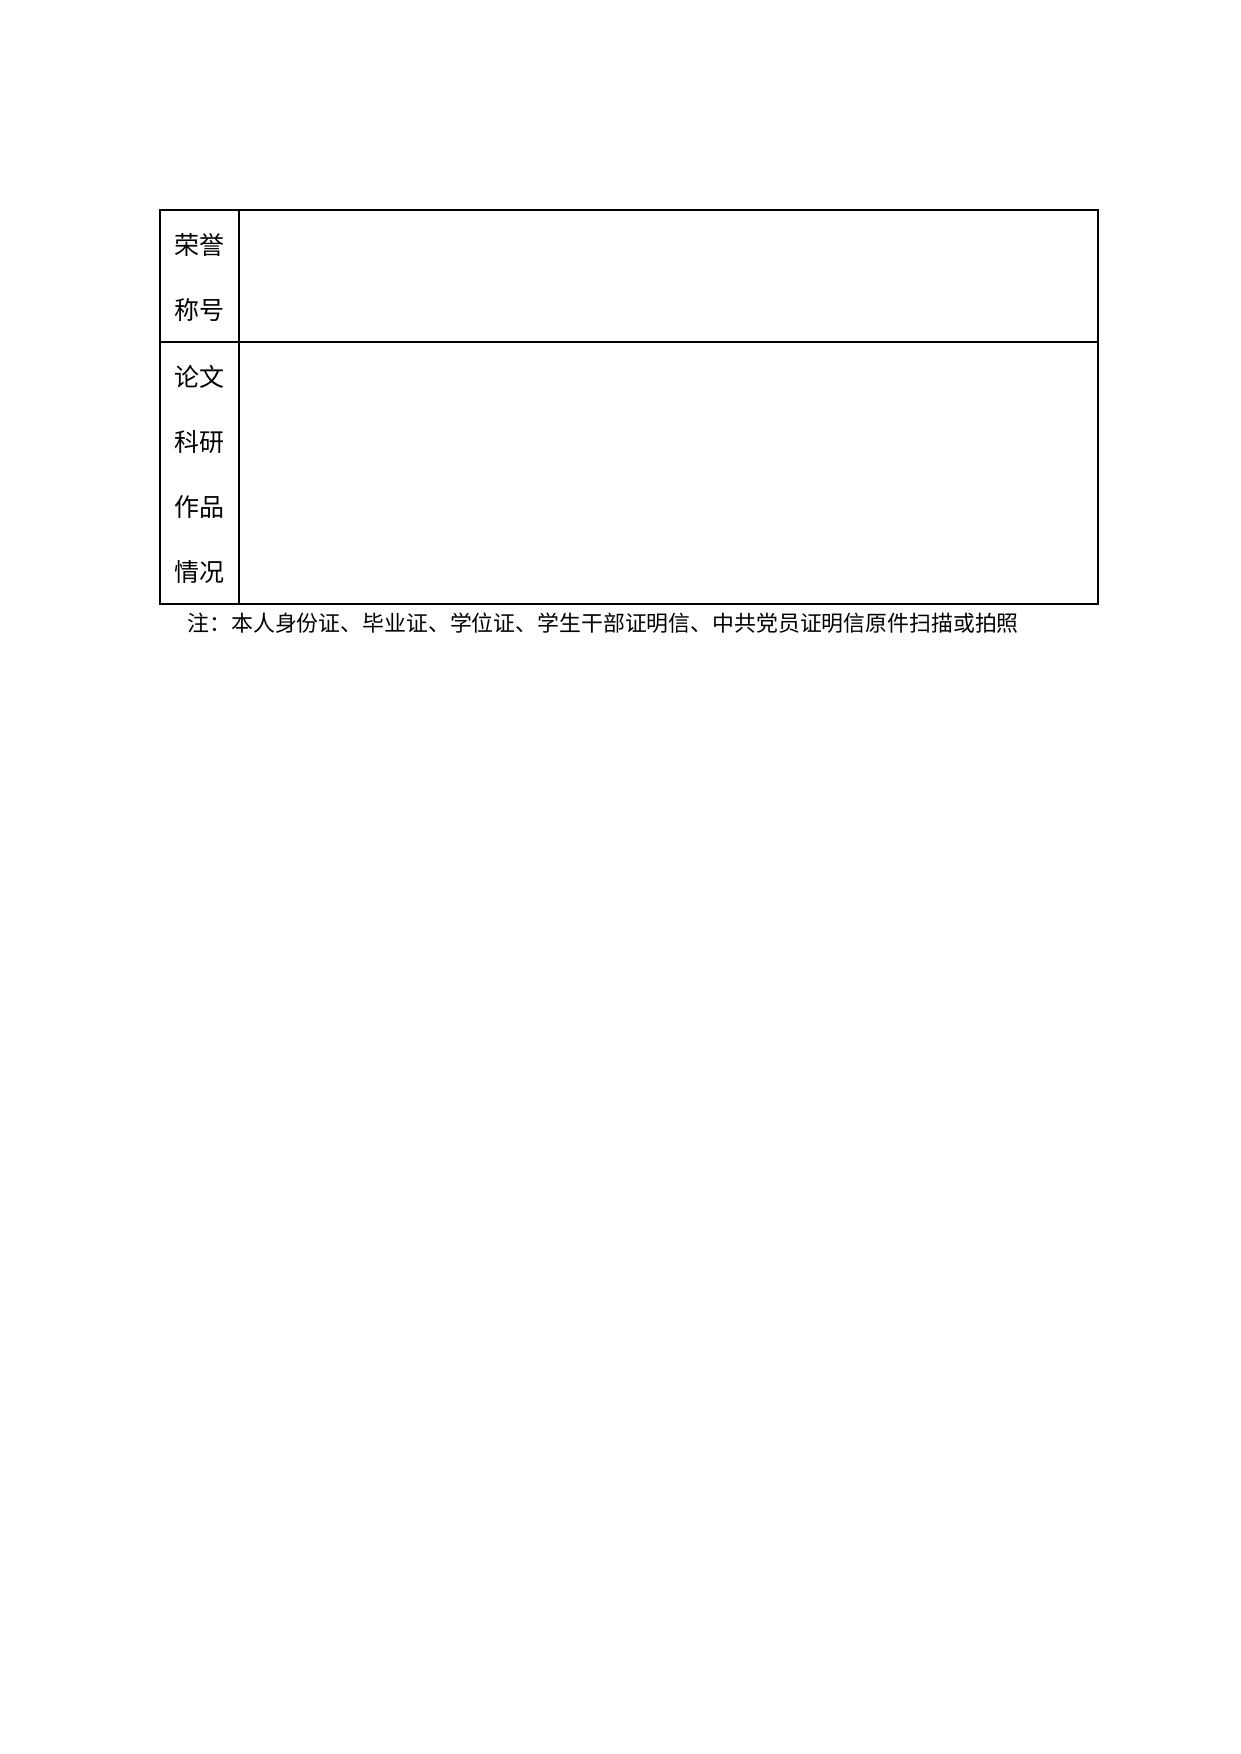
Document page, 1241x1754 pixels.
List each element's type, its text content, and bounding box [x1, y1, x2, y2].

table_cell 获得 荣誉 称号 [161, 211, 238, 341]
table_cell 论文科研作品情况 [161, 343, 238, 603]
text 注：本人身份证、毕业证、学位证、学生干部证明信、中共党员证明信原件扫描或拍照 [165, 605, 1093, 638]
table_cell [240, 211, 1097, 341]
table_cell [240, 343, 1097, 603]
